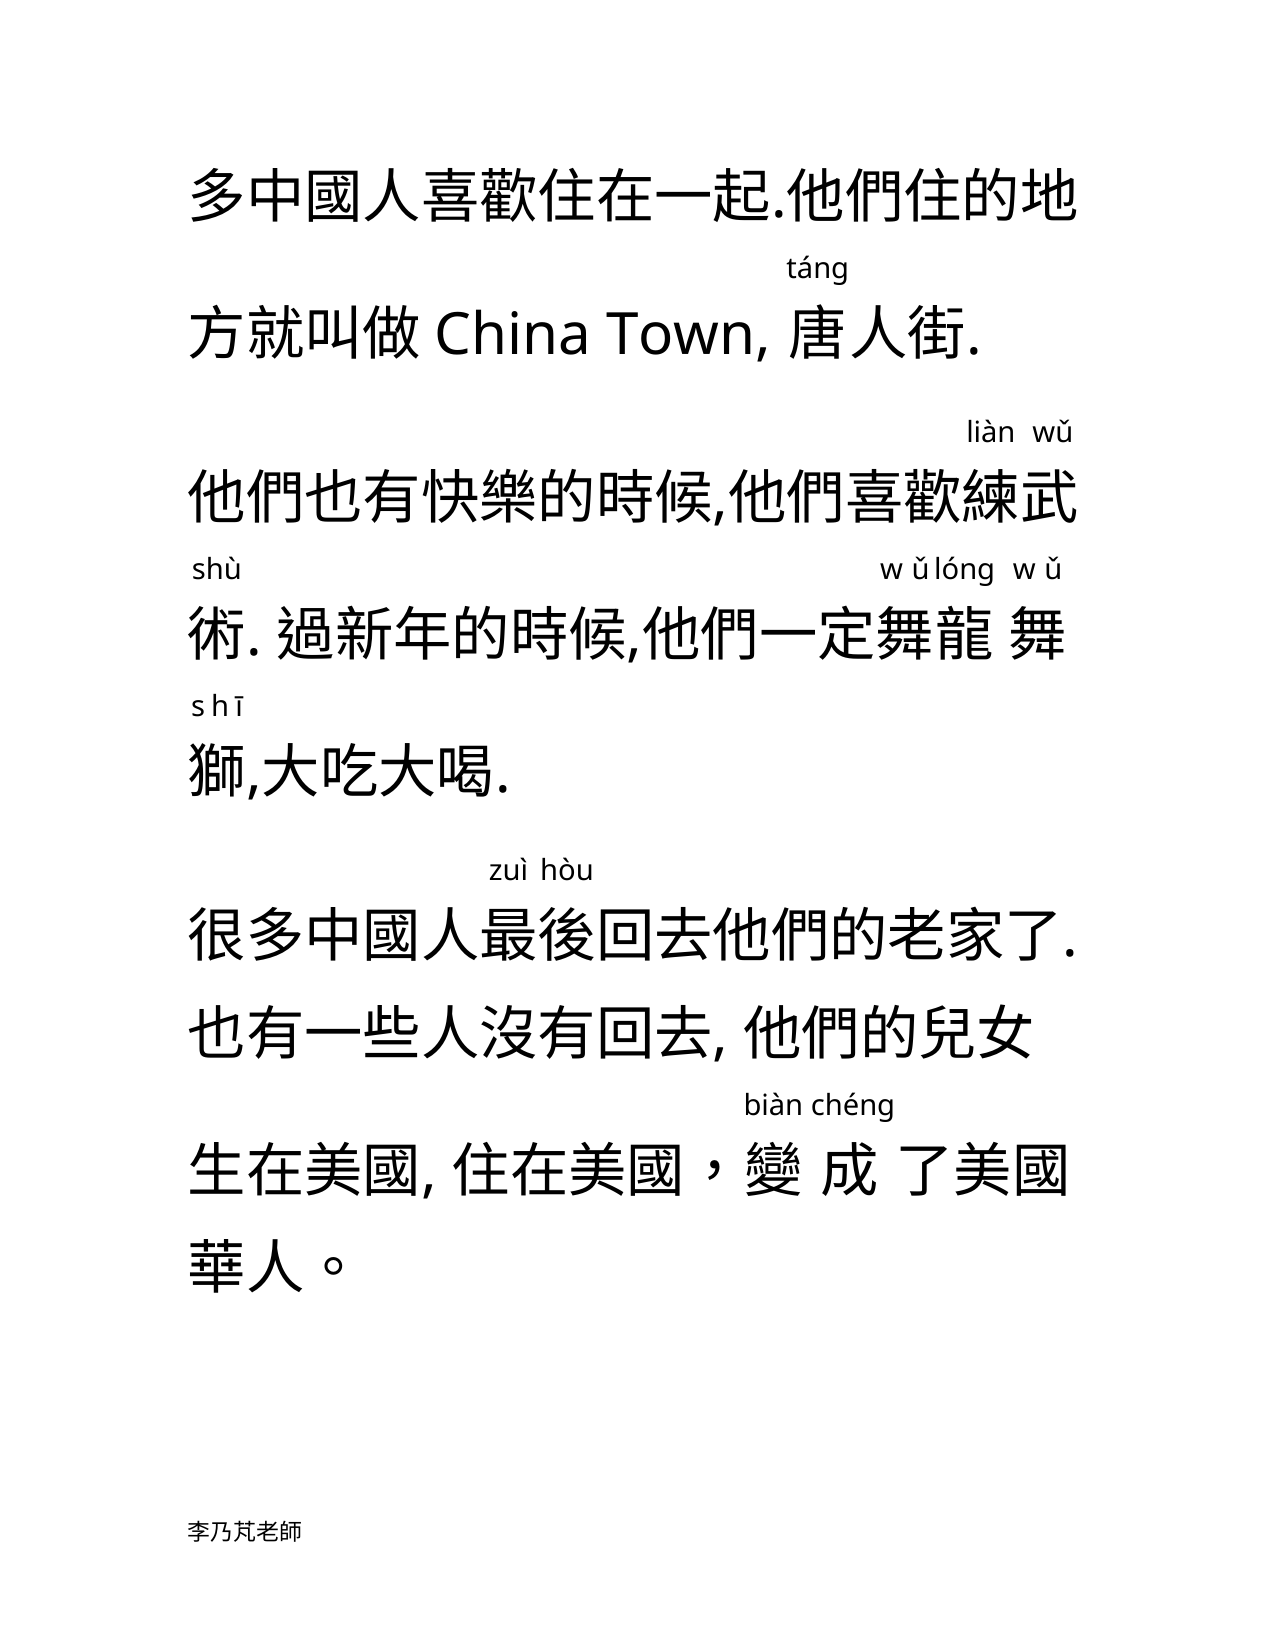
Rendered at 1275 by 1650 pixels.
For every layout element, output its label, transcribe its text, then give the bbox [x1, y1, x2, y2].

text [187, 150, 1087, 372]
text 他們也有快樂的時候,他們喜歡. 過新年的時候,他們一定 ,大吃大喝. [187, 411, 1087, 810]
text 很多中國人回去他們的老家了.也有一些人沒有回去, 他們的兒女生在美國, 住在美國，了美國華人。 [187, 849, 1087, 1306]
